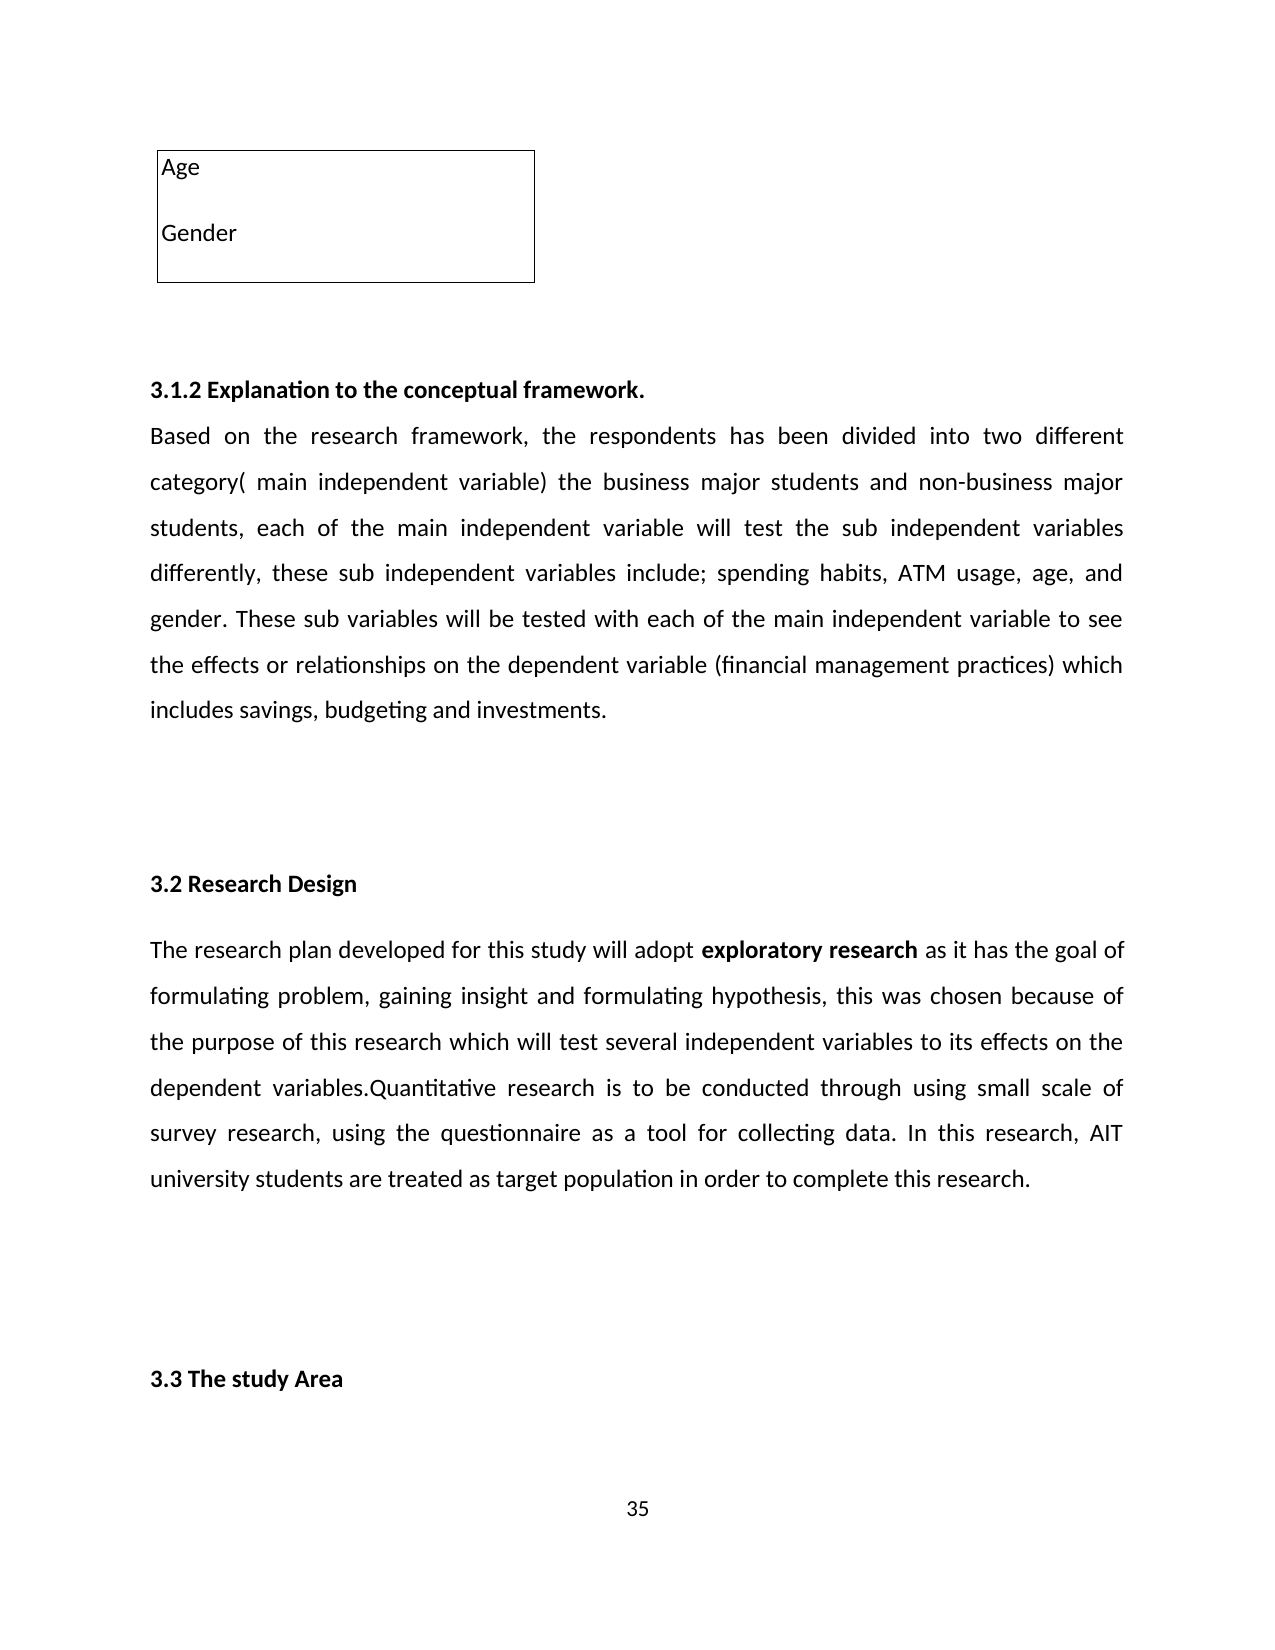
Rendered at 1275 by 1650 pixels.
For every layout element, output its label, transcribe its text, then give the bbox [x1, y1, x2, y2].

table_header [158, 151, 534, 282]
text The research plan developed for this study will adopt exploratory research as it has the goal of formulating problem, gaining insight and formulating hypothesis, this was chosen because of the purpose of this research which will test several independent variables to its effects on the dependent variables.Quantitative research is to be conducted through using small scale of survey research, using the questionnaire as a tool for collecting data. In this research, AIT university students are treated as target population in order to complete this research. [150, 934, 1125, 1194]
text 3.3 The study Area [150, 1363, 1125, 1393]
text 3.1.2 Explanation to the conceptual framework. [150, 374, 1125, 405]
text Based on the research framework, the respondents has been divided into two different category( main independent variable) the business major students and non-business major students, each of the main independent variable will test the sub independent variables differently, these sub independent variables include; spending habits, ATM usage, age, and gender. These sub variables will be tested with each of the main independent variable to see the effects or relationships on the dependent variable (financial management practices) which includes savings, budgeting and investments. [150, 420, 1125, 725]
text 3.2 Research Design [150, 868, 1125, 898]
